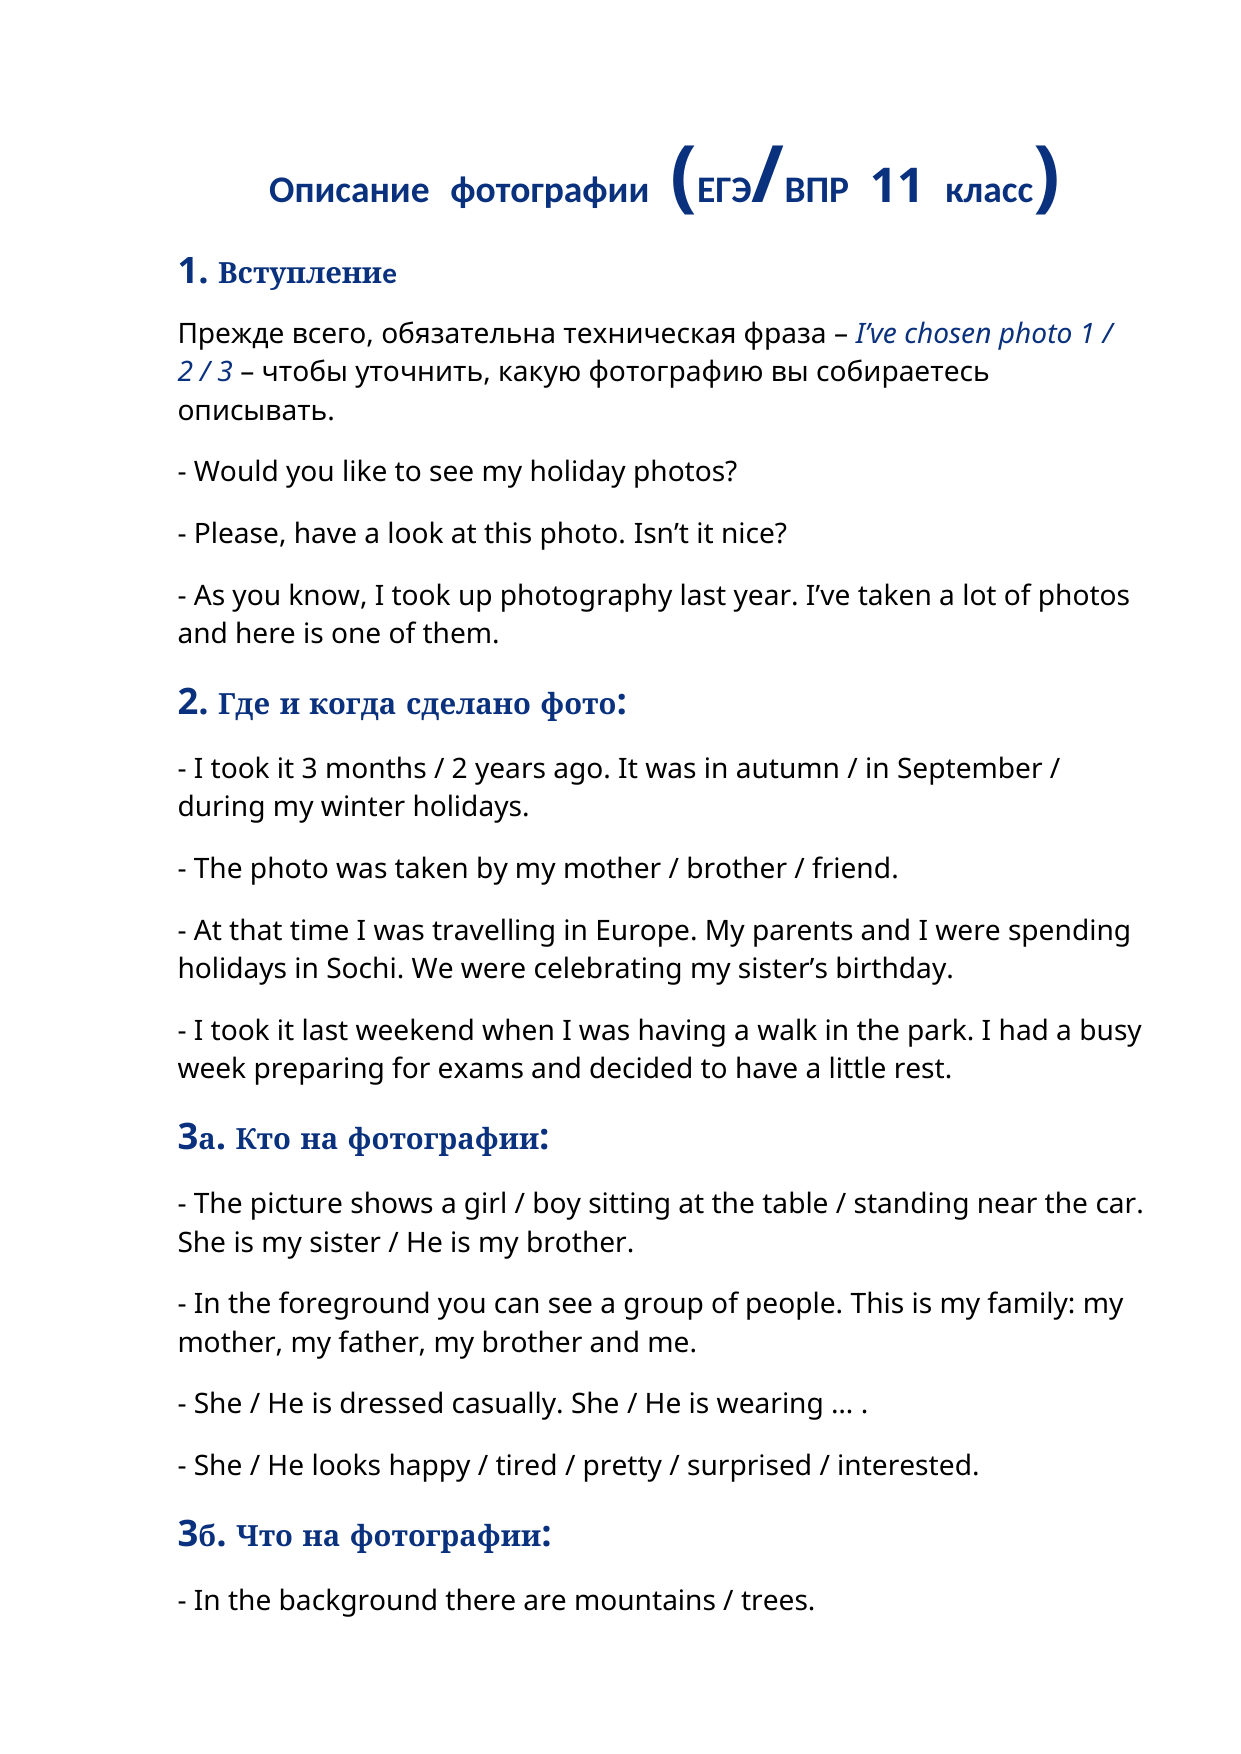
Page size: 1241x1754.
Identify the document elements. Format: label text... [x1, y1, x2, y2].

text - Would you like to see my holiday photos? [177, 452, 1152, 490]
text - She / He is dressed casually. She / He is wearing … . [177, 1384, 1152, 1422]
text Прежде всего, обязательна техническая фраза – I’ve chosen photo 1 / 2 / 3 – чтобы уточнить, какую фотографию вы собираетесь описывать. [177, 313, 1152, 428]
text - The picture shows a girl / boy sitting at the table / standing near the car. She is my sister / He is my brother. [177, 1183, 1152, 1260]
text - In the foreground you can see a group of people. This is my family: my mother, my father, my brother and me. [177, 1284, 1152, 1360]
text 3а. Кто на фотографии: [177, 1110, 1152, 1160]
text Описание фотографии (ЕГЭ/ВПР 11 класс) [177, 118, 1152, 226]
text - The photo was taken by my mother / brother / friend. [177, 848, 1152, 887]
text - In the background there are mountains / trees. [177, 1580, 1152, 1619]
text - I took it 3 months / 2 years ago. It was in autumn / in September / during my winter holidays. [177, 748, 1152, 825]
text - She / He looks happy / tired / pretty / surprised / interested. [177, 1446, 1152, 1484]
text 2. Где и когда сделано фото: [177, 675, 1152, 725]
text - At that time I was travelling in Europe. My parents and I were spending holidays in Sochi. We were celebrating my sister’s birthday. [177, 910, 1152, 987]
text - I took it last weekend when I was having a walk in the park. I had a busy week preparing for exams and decided to have a little rest. [177, 1010, 1152, 1087]
text 3б. Что на фотографии: [177, 1507, 1152, 1557]
text - Please, have a look at this photo. Isn’t it nice? [177, 513, 1152, 552]
text 1. Вступление [177, 245, 1152, 294]
text - As you know, I took up photography last year. I’ve taken a lot of photos and here is one of them. [177, 575, 1152, 652]
